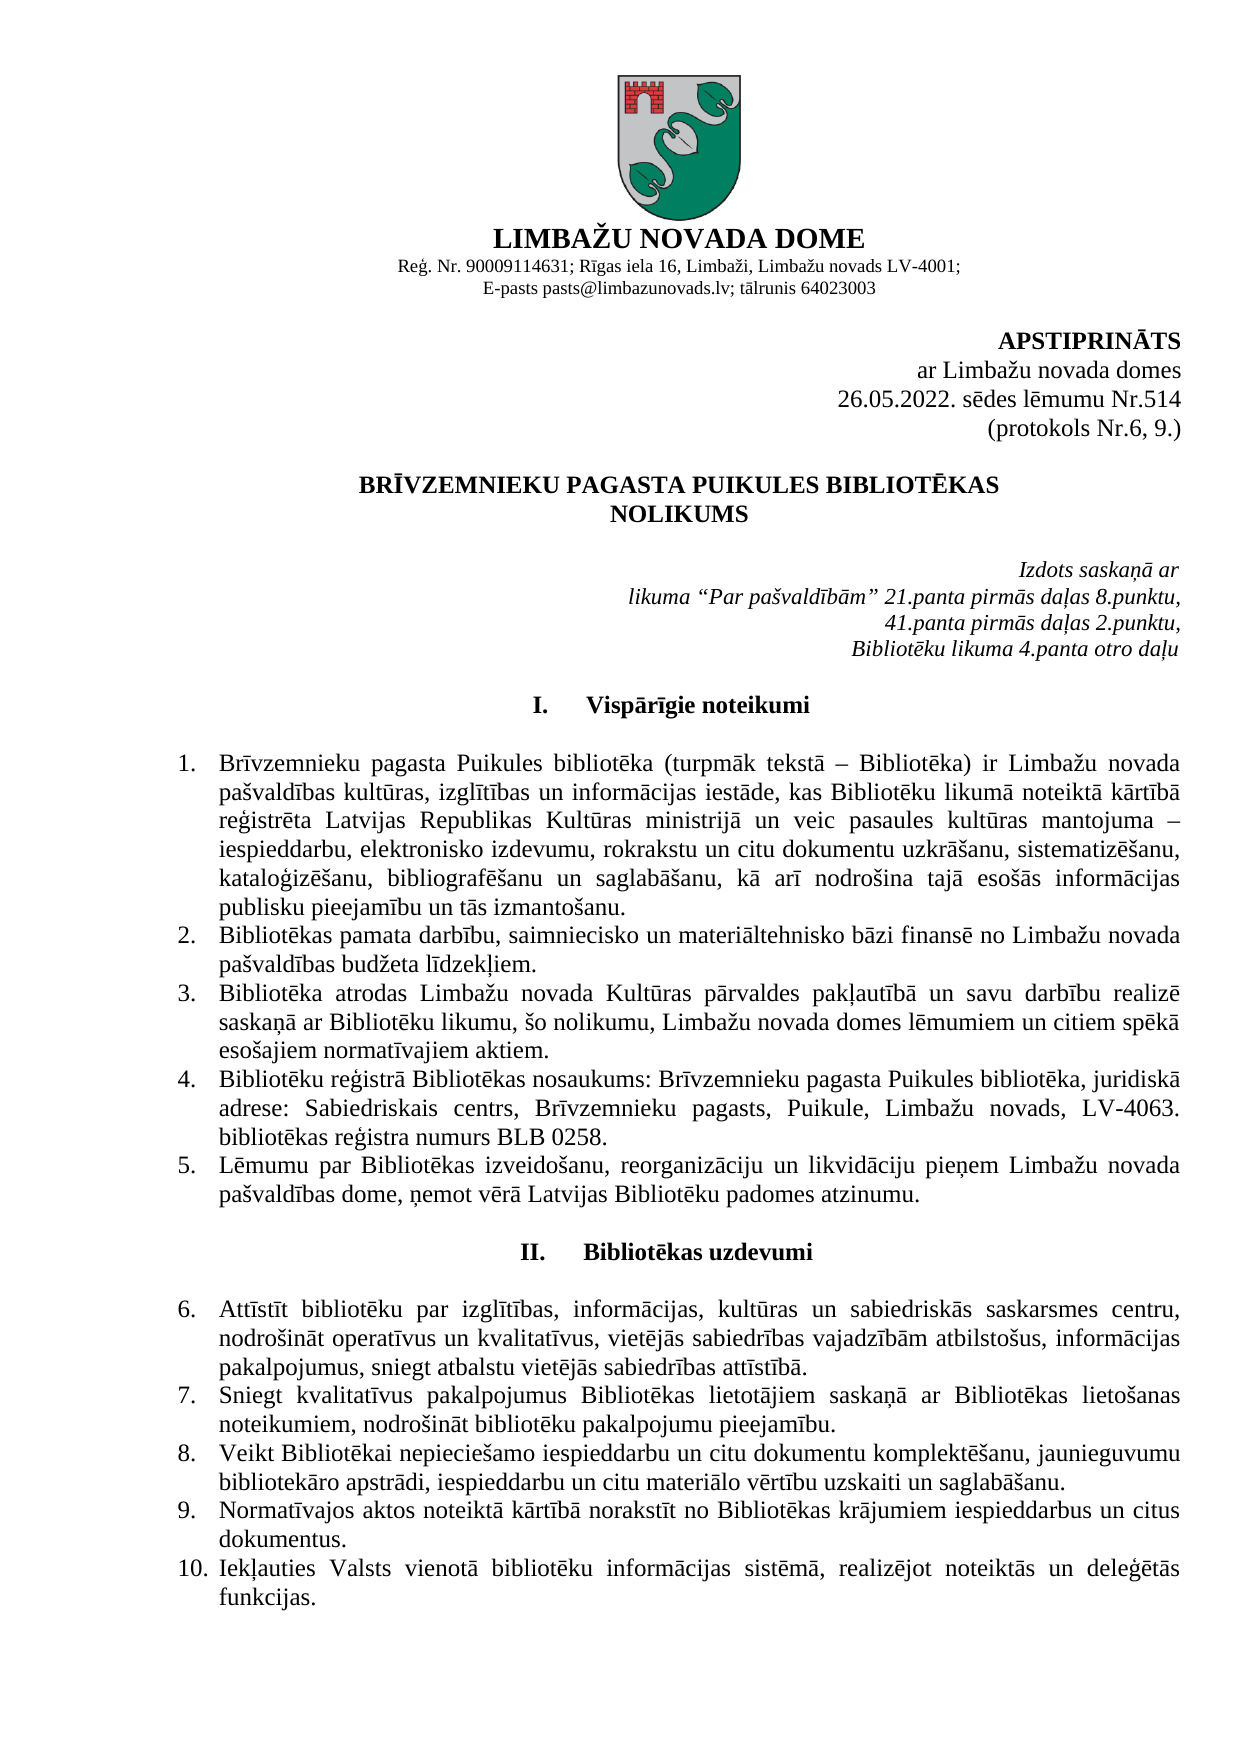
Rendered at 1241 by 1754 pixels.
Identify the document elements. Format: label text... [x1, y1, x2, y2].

text APSTIPRINĀTS [177, 326, 1181, 355]
text Izdots saskaņā ar [177, 556, 1181, 583]
text likuma “Par pašvaldībām” 21.panta pirmās daļas 8.punktu, [177, 583, 1181, 609]
text BRĪVZEMNIEKU PAGASTA PUIKULES BIBLIOTĒKAS [177, 470, 1181, 499]
list Bibliotēkas pamata darbību, saimniecisko un materiāltehnisko bāzi finansē no Limbažu novada pašvaldības budžeta līdzekļiem. [177, 921, 1181, 978]
list Sniegt kvalitatīvus pakalpojumus Bibliotēkas lietotājiem saskaņā ar Bibliotēkas lietošanas noteikumiem, nodrošināt bibliotēku pakalpojumu pieejamību. [177, 1381, 1181, 1438]
list Bibliotēkas uzdevumi [177, 1237, 1181, 1266]
list Vispārīgie noteikumi [177, 691, 1181, 719]
text 26.05.2022. sēdes lēmumu Nr.514 [177, 384, 1181, 413]
text 41.panta pirmās daļas 2.punktu, [177, 609, 1181, 635]
text (protokols Nr.6, 9.) [177, 413, 1181, 441]
list Bibliotēku reģistrā Bibliotēkas nosaukums: Brīvzemnieku pagasta Puikules bibliotēka, juridiskā adrese: Sabiedriskais centrs, Brīvzemnieku pagasts, Puikule, Limbažu novads, LV-4063. bibliotēkas reģistra numurs BLB 0258. [177, 1064, 1181, 1151]
text Bibliotēku likuma 4.panta otro daļu [177, 635, 1181, 662]
list Lēmumu par Bibliotēkas izveidošanu, reorganizāciju un likvidāciju pieņem Limbažu novada pašvaldības dome, ņemot vērā Latvijas Bibliotēku padomes atzinumu. [177, 1151, 1181, 1208]
text NOLIKUMS [177, 499, 1181, 528]
list Bibliotēka atrodas Limbažu novada Kultūras pārvaldes pakļautībā un savu darbību realizē saskaņā ar Bibliotēku likumu, šo nolikumu, Limbažu novada domes lēmumiem un citiem spēkā esošajiem normatīvajiem aktiem. [177, 978, 1181, 1064]
list Iekļauties Valsts vienotā bibliotēku informācijas sistēmā, realizējot noteiktās un deleģētās funkcijas. [177, 1553, 1181, 1611]
list Brīvzemnieku pagasta Puikules bibliotēka (turpmāk tekstā – Bibliotēka) ir Limbažu novada pašvaldības kultūras, izglītības un informācijas iestāde, kas Bibliotēku likumā noteiktā kārtībā reģistrēta Latvijas Republikas Kultūras ministrijā un veic pasaules kultūras mantojuma – iespieddarbu, elektronisko izdevumu, rokrakstu un citu dokumentu uzkrāšanu, sistematizēšanu, kataloģizēšanu, bibliografēšanu un saglabāšanu, kā arī nodrošina tajā esošās informācijas publisku pieejamību un tās izmantošanu. [177, 748, 1181, 921]
picture [616, 73, 743, 222]
list Normatīvajos aktos noteiktā kārtībā norakstīt no Bibliotēkas krājumiem iespieddarbus un citus dokumentus. [177, 1496, 1181, 1553]
list Veikt Bibliotēkai nepieciešamo iespieddarbu un citu dokumentu komplektēšanu, jaunieguvumu bibliotekāro apstrādi, iespieddarbu un citu materiālo vērtību uzskaiti un saglabāšanu. [177, 1438, 1181, 1496]
text ar Limbažu novada domes [177, 355, 1181, 384]
list Attīstīt bibliotēku par izglītības, informācijas, kultūras un sabiedriskās saskarsmes centru, nodrošināt operatīvus un kvalitatīvus, vietējās sabiedrības vajadzībām atbilstošus, informācijas pakalpojumus, sniegt atbalstu vietējās sabiedrības attīstībā. [177, 1294, 1181, 1381]
